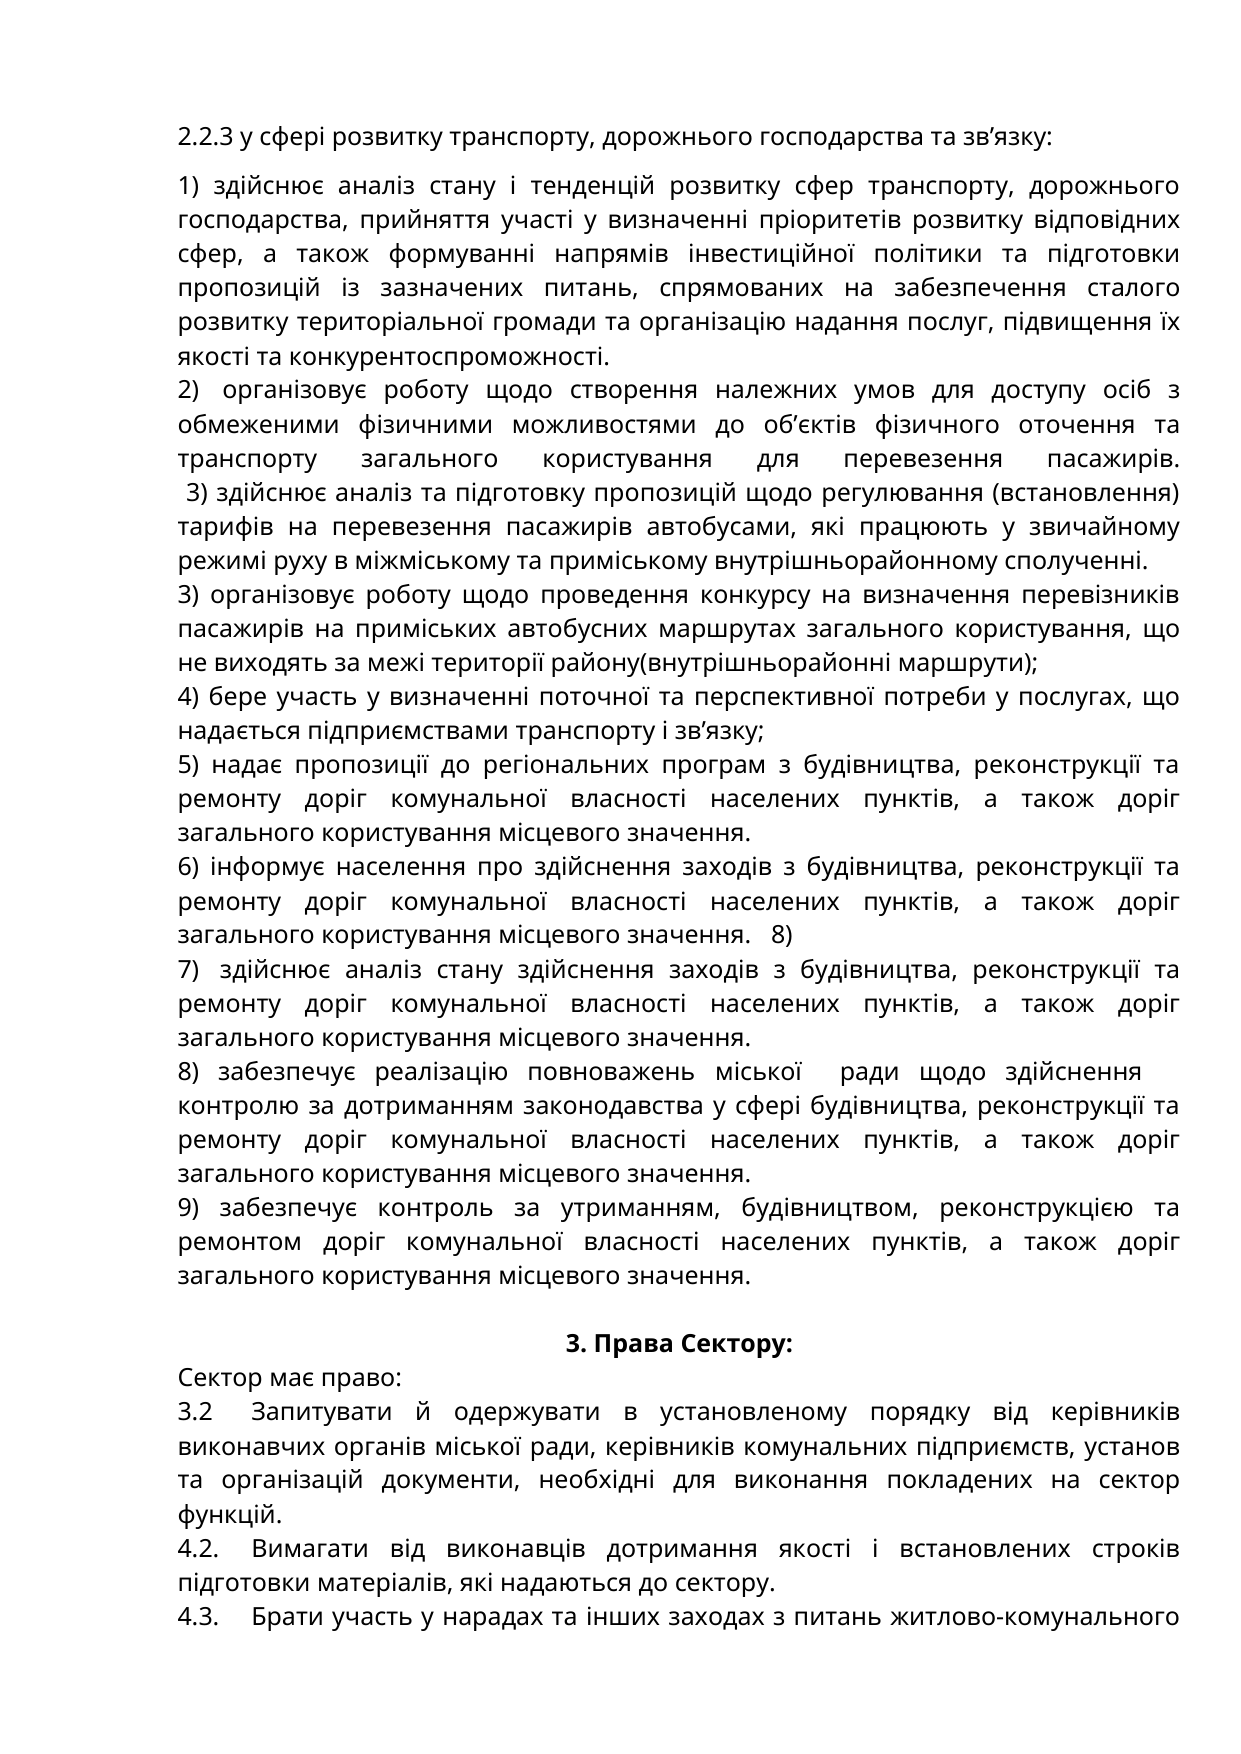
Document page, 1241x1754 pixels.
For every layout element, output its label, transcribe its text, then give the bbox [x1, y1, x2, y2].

text 9) забезпечує контроль за утриманням, будівництвом, реконструкцією та ремонтом доріг комунальної власності населених пунктів, а також доріг загального користування місцевого значення. [177, 1190, 1181, 1292]
text 8) забезпечує реалізацію повноважень міської ради щодо здійснення контролю за дотриманням законодавства у сфері будівництва, реконструкції та ремонту доріг комунальної власності населених пунктів, а також доріг загального користування місцевого значення. [177, 1053, 1181, 1190]
text Сектор має право: [177, 1360, 1181, 1394]
list Вимагати від виконавців дотримання якості і встановлених строків підготовки матеріалів, які надаються до сектору. [177, 1530, 1181, 1598]
text 2) організовує роботу щодо створення належних умов для доступу осіб з обмеженими фізичними можливостями до об’єктів фізичного оточення та транспорту загального користування для перевезення пасажирів. 3) здійснює аналіз та підготовку пропозицій щодо регулювання (встановлення) тарифів на перевезення пасажирів автобусами, які працюють у звичайному режимі руху в міжміському та приміському внутрішньорайонному сполученні. [177, 372, 1181, 577]
text 7) здійснює аналіз стану здійснення заходів з будівництва, реконструкції та ремонту доріг комунальної власності населених пунктів, а також доріг загального користування місцевого значення. [177, 951, 1181, 1053]
text 1) здійснює аналіз стану і тенденцій розвитку сфер транспорту, дорожнього господарства, прийняття участі у визначенні пріоритетів розвитку відповідних сфер, а також формуванні напрямів інвестиційної політики та підготовки пропозицій із зазначених питань, спрямованих на забезпечення сталого розвитку територіальної громади та організацію надання послуг, підвищення їх якості та конкурентоспроможності. [177, 168, 1181, 372]
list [177, 1598, 1181, 1632]
list Запитувати й одержувати в установленому порядку від керівників виконавчих органів міської ради, керівників комунальних підприємств, установ та організацій документи, необхідні для виконання покладених на сектор функцій. [177, 1394, 1181, 1530]
text 2.2.3 у сфері розвитку транспорту, дорожнього господарства та зв’язку: [177, 118, 1181, 152]
text 5) надає пропозиції до регіональних програм з будівництва, реконструкції та ремонту доріг комунальної власності населених пунктів, а також доріг загального користування місцевого значення. [177, 747, 1181, 849]
text 3) організовує роботу щодо проведення конкурсу на визначення перевізників пасажирів на приміських автобусних маршрутах загального користування, що не виходять за межі території району(внутрішньорайонні маршрути); [177, 577, 1181, 679]
text 6) інформує населення про здійснення заходів з будівництва, реконструкції та ремонту доріг комунальної власності населених пунктів, а також доріг загального користування місцевого значення. 8) [177, 849, 1181, 951]
text 3. Права Сектору: [177, 1326, 1181, 1360]
text 4) бере участь у визначенні поточної та перспективної потреби у послугах, що надається підприємствами транспорту і зв’язку; [177, 679, 1181, 747]
